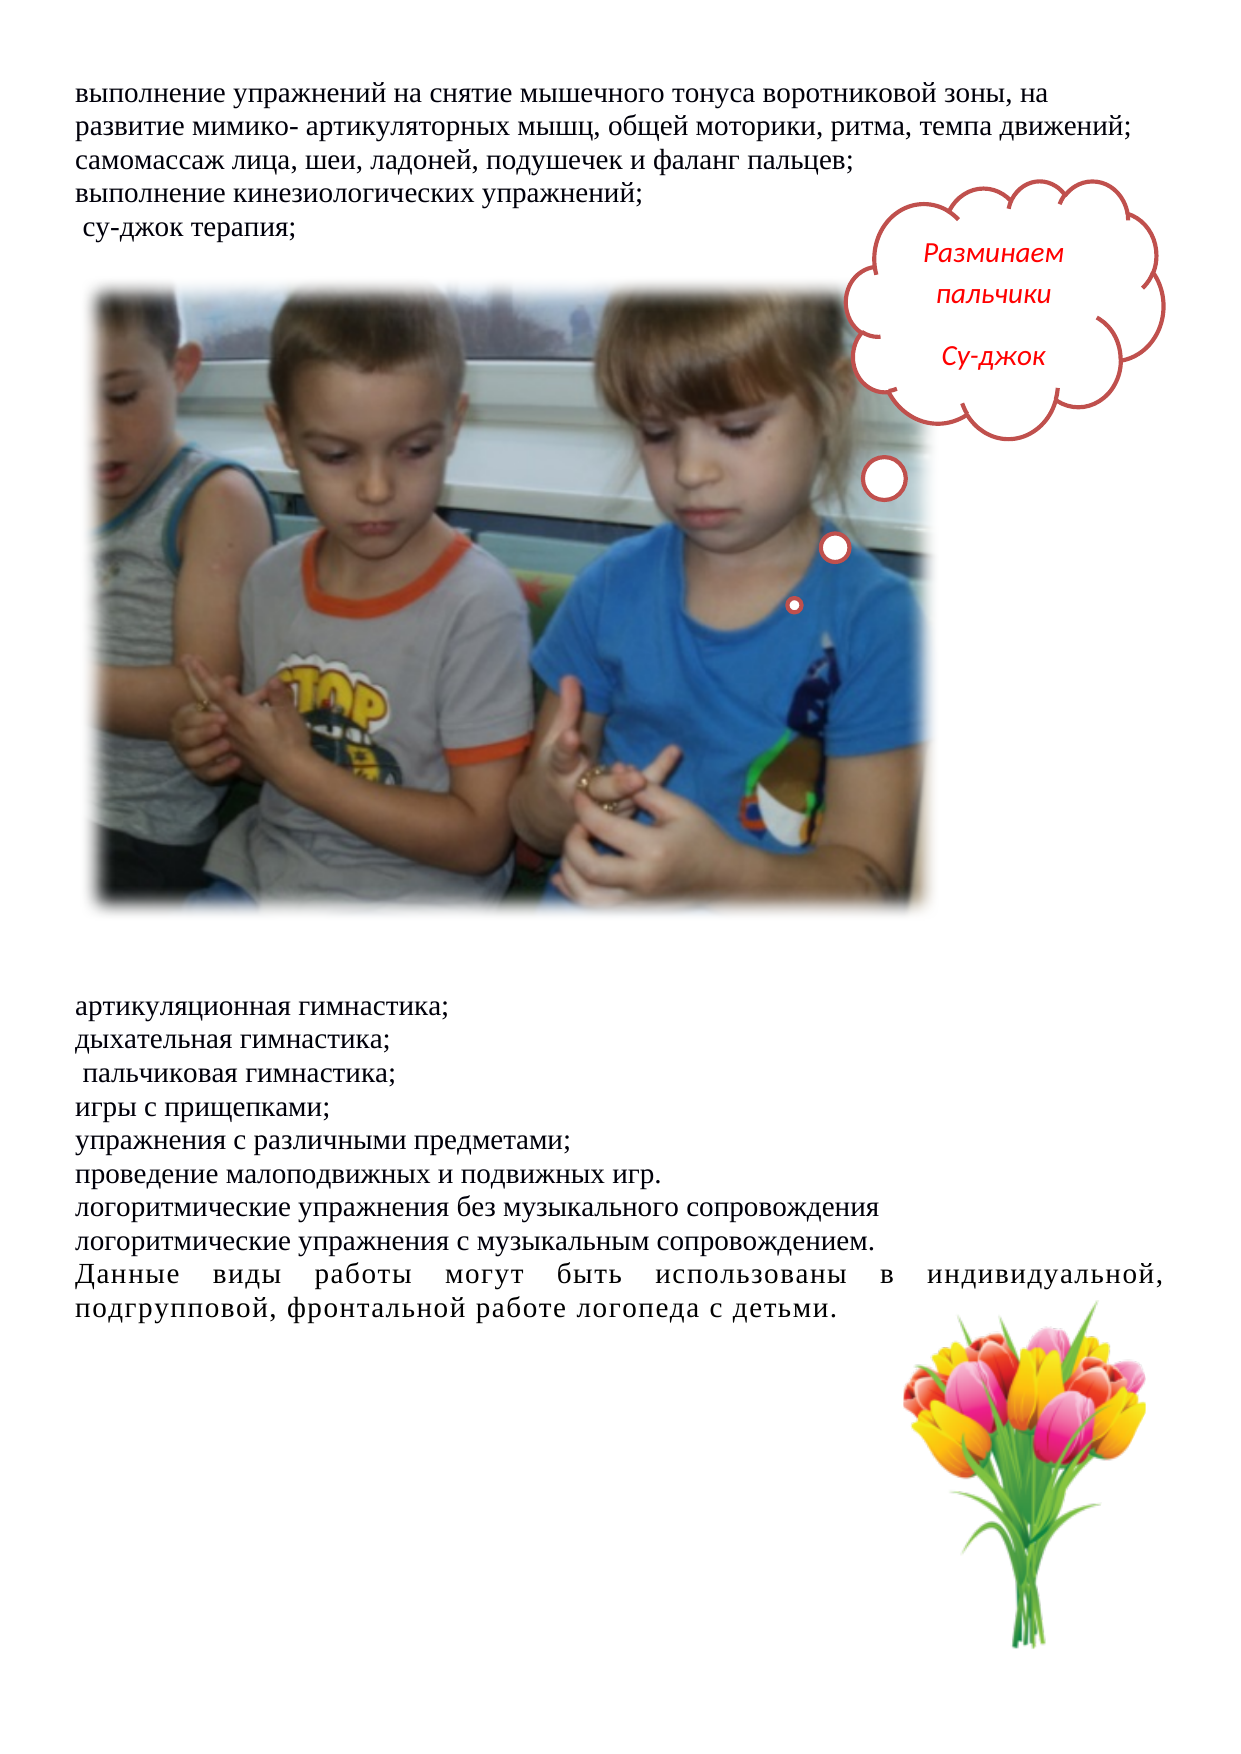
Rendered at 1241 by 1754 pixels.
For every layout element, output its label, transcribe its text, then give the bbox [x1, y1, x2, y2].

text игры с прищепками; [75, 1089, 1165, 1122]
text самомассаж лица, шеи, ладоней, подушечек и фаланг пальцев; [75, 142, 1165, 176]
text пальчиковая гимнастика; [75, 1055, 1165, 1089]
text выполнение кинезиологических упражнений; [75, 176, 1165, 209]
text су-джок терапия; [1129, 209, 1165, 243]
text дыхательная гимнастика; [75, 1022, 1165, 1055]
text выполнение упражнений на снятие мышечного тонуса воротниковой зоны, на развитие мимико- артикуляторных мышц, общей моторики, ритма, темпа движений; [75, 75, 1165, 142]
text проведение малоподвижных и подвижных игр. [75, 1156, 1165, 1189]
picture [901, 1300, 1146, 1646]
text су-джок терапия; [75, 209, 897, 243]
text логоритмические упражнения с музыкальным сопровождением. [75, 1223, 1165, 1256]
picture [109, 305, 911, 892]
text артикуляционная гимнастика; [75, 988, 1165, 1022]
text логоритмические упражнения без музыкального сопровождения [75, 1189, 1165, 1223]
text упражнения с различными предметами; [75, 1122, 1165, 1156]
text Данные виды работы могут быть использованы в индивидуальной, подгрупповой, фронтальной работе логопеда с детьми. [75, 1256, 1165, 1323]
